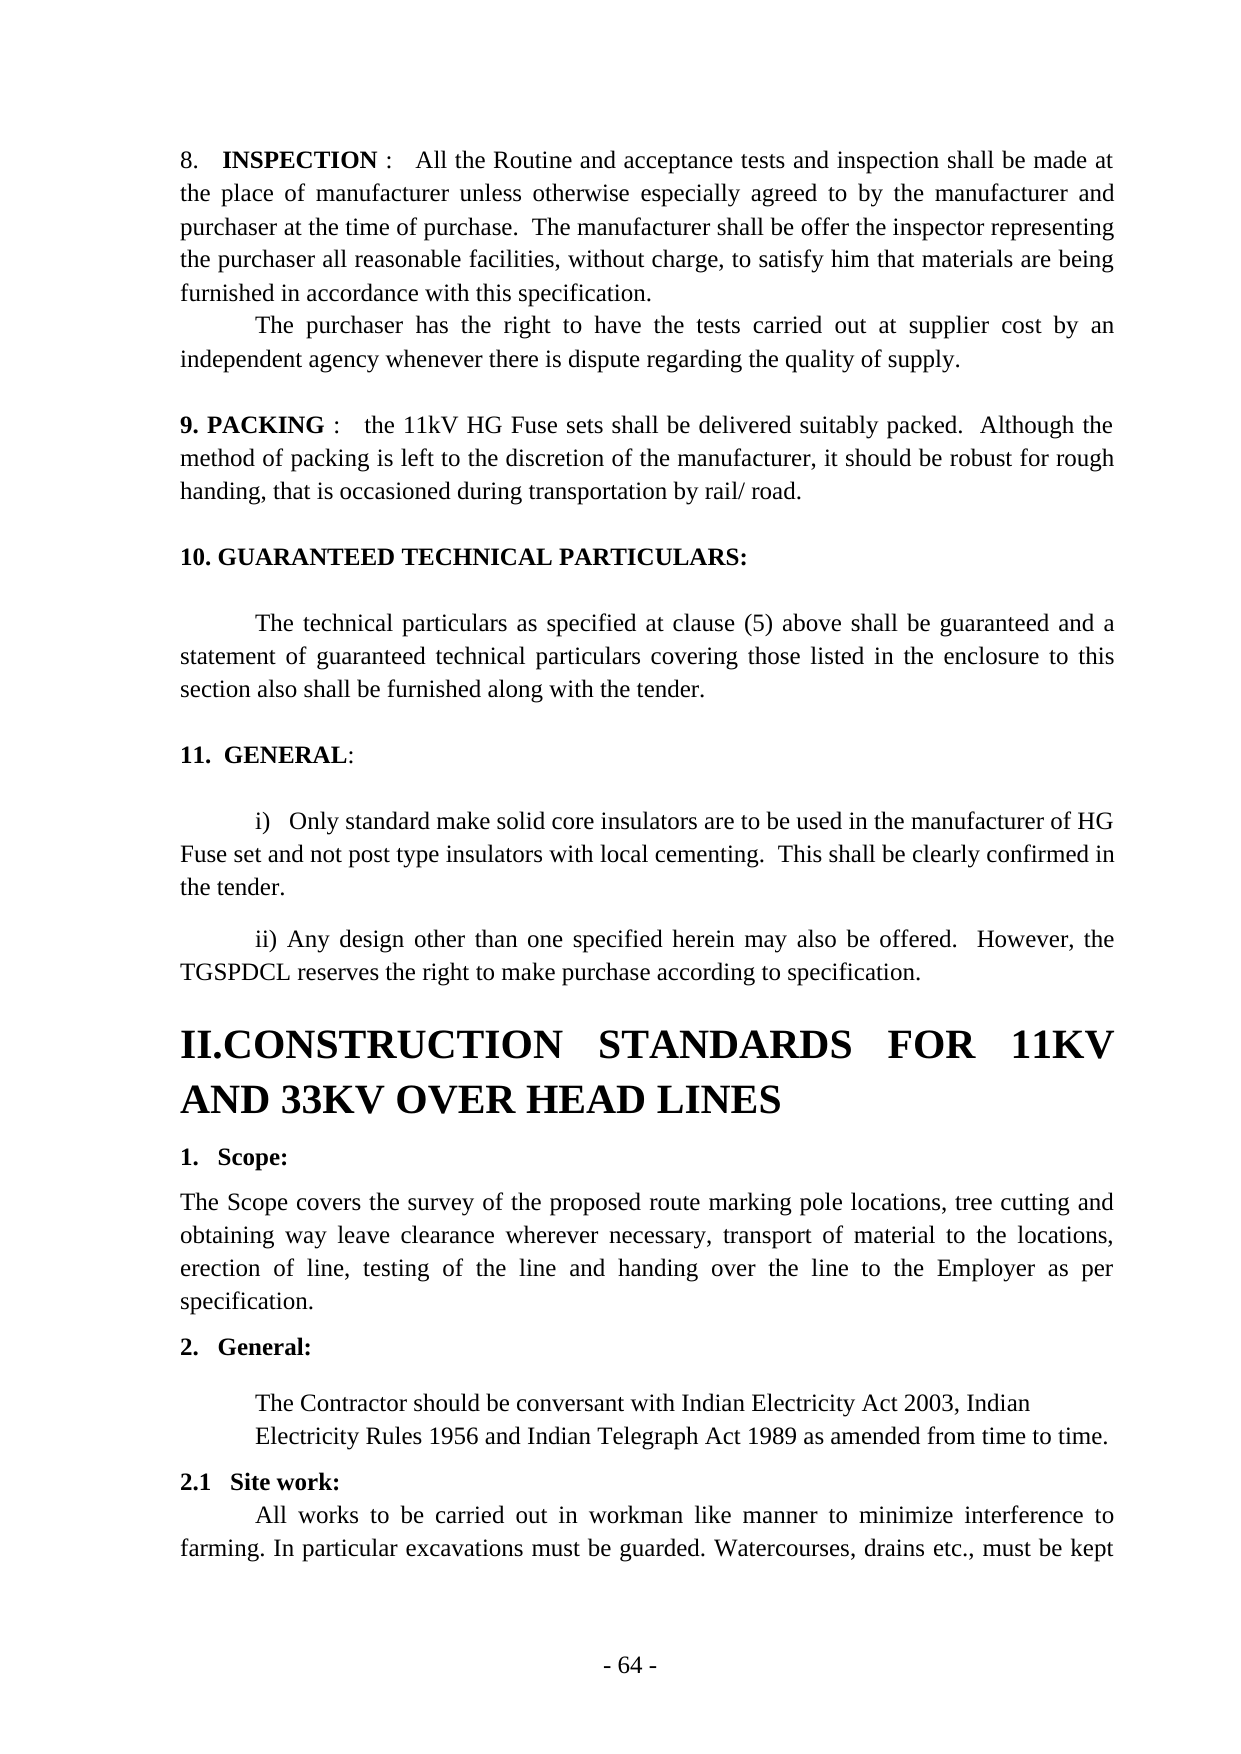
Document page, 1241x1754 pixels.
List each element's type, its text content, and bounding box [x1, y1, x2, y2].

text 9. PACKING : the 11kV HG Fuse sets shall be delivered suitably packed. Although the method of packing is left to the discretion of the manufacturer, it should be robust for rough handing, that is occasioned during transportation by rail/ road. [180, 410, 1115, 504]
text 1. Scope: [180, 1142, 1115, 1171]
text 2. General: [180, 1332, 1115, 1361]
text ii) Any design other than one specified herein may also be offered. However, the TGSPDCL reserves the right to make purchase according to specification. [180, 924, 1115, 986]
text 10. GUARANTEED TECHNICAL PARTICULARS: [180, 542, 1115, 571]
text The Contractor should be conversant with Indian Electricity Act 2003, Indian Electricity Rules 1956 and Indian Telegraph Act 1989 as amended from time to time. [255, 1388, 1115, 1450]
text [180, 1500, 1115, 1562]
text 11. GENERAL: [180, 740, 1115, 769]
text The Scope covers the survey of the proposed route marking pole locations, tree cutting and obtaining way leave clearance wherever necessary, transport of material to the locations, erection of line, testing of the line and handing over the line to the Employer as per specification. [180, 1187, 1115, 1315]
text i) Only standard make solid core insulators are to be used in the manufacturer of HG Fuse set and not post type insulators with local cementing. This shall be clearly confirmed in the tender. [180, 806, 1115, 901]
text The technical particulars as specified at clause (5) above shall be guaranteed and a statement of guaranteed technical particulars covering those listed in the enclosure to this section also shall be furnished along with the tender. [180, 608, 1115, 703]
text 2.1 Site work: [180, 1467, 1115, 1496]
text The purchaser has the right to have the tests carried out at supplier cost by an independent agency whenever there is dispute regarding the quality of supply. [180, 311, 1115, 372]
text 8. INSPECTION : All the Routine and acceptance tests and inspection shall be made at the place of manufacturer unless otherwise especially agreed to by the manufacturer and purchaser at the time of purchase. The manufacturer shall be offer the inspector representing the purchaser all reasonable facilities, without charge, to satisfy him that materials are being furnished in accordance with this specification. [180, 146, 1115, 306]
subtitle II.CONSTRUCTION STANDARDS FOR 11KV AND 33KV OVER HEAD LINES [180, 1019, 1115, 1122]
